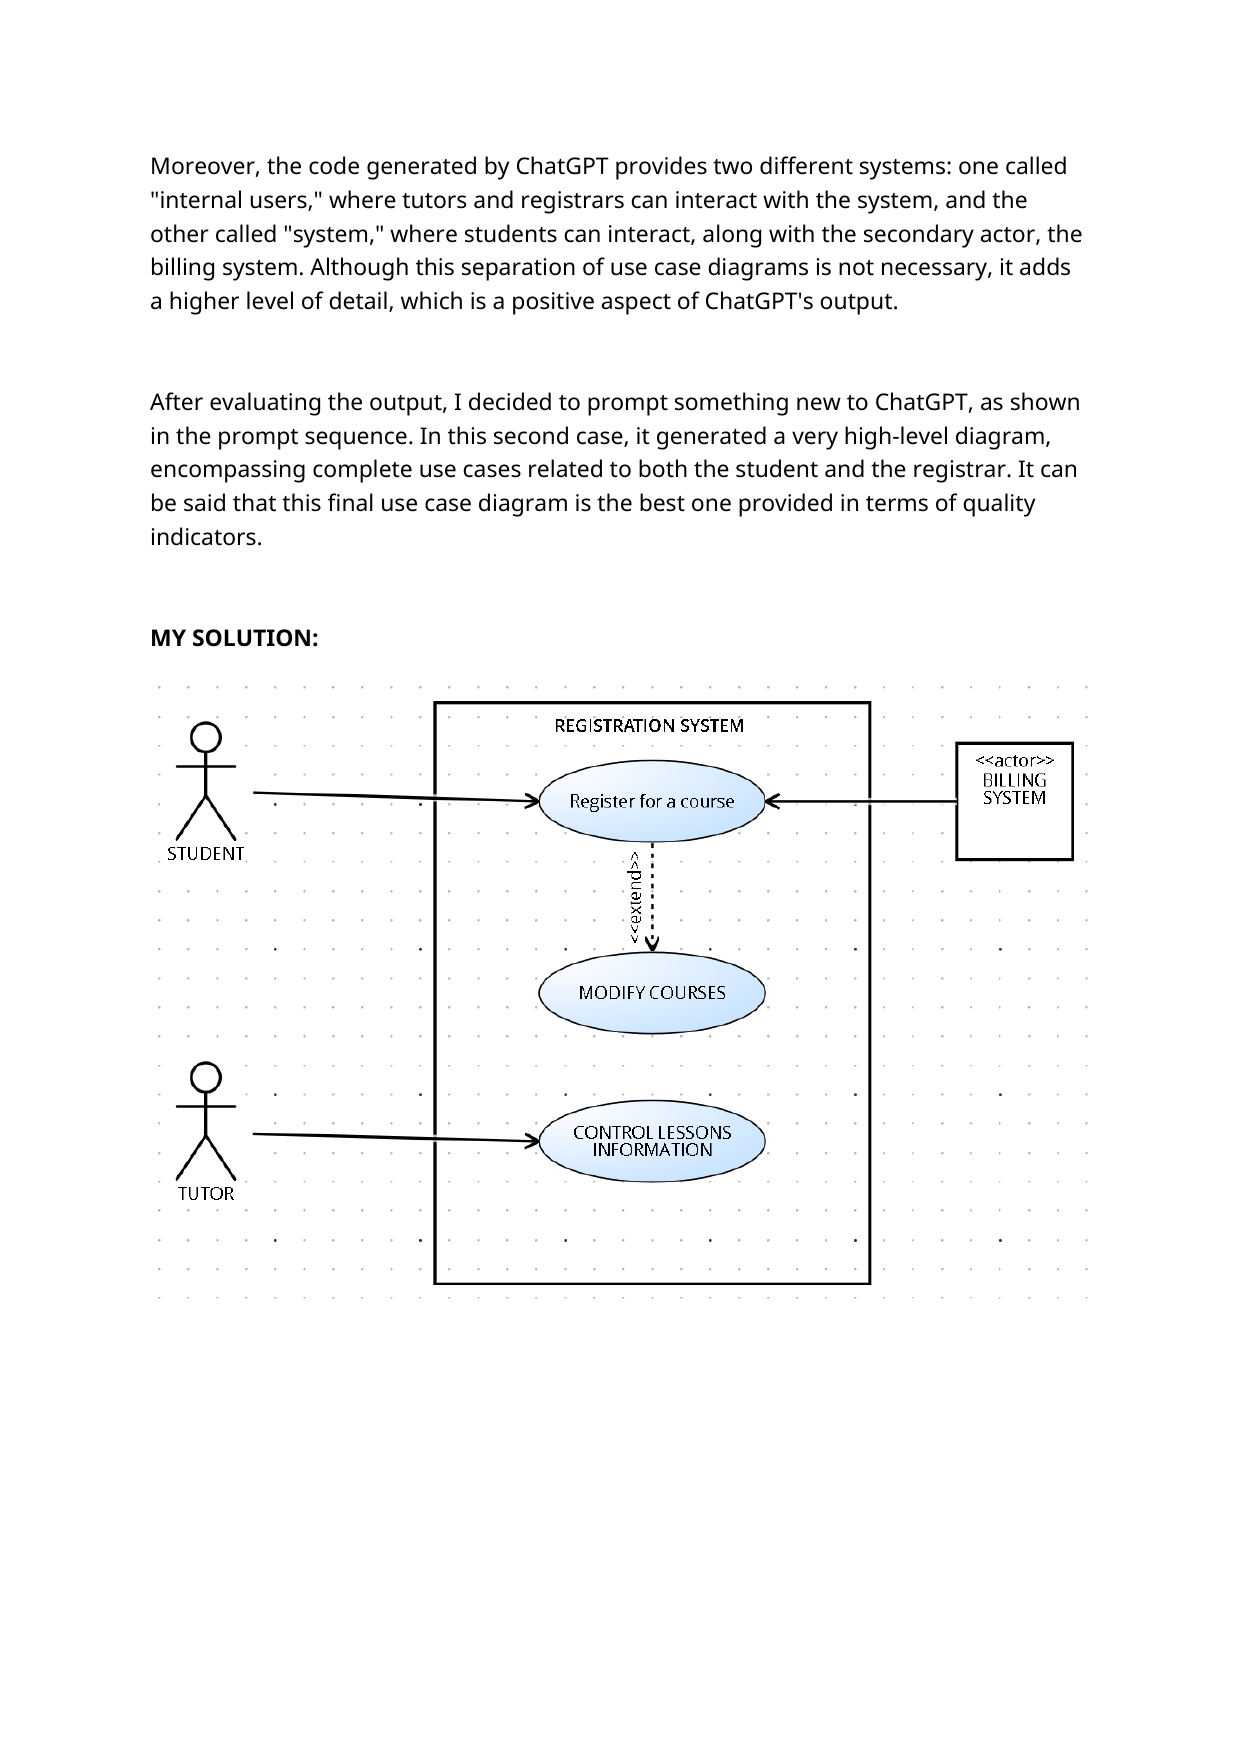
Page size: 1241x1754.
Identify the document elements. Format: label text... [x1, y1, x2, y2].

text After evaluating the output, I decided to prompt something new to ChatGPT, as shown in the prompt sequence. In this second case, it generated a very high-level diagram, encompassing complete use cases related to both the student and the registrar. It can be said that this final use case diagram is the best one provided in terms of quality indicators. [150, 386, 1090, 552]
text MY SOLUTION: [150, 622, 1090, 653]
text Moreover, the code generated by ChatGPT provides two different systems: one called "internal users," where tutors and registrars can interact with the system, and the other called "system," where students can interact, along with the secondary actor, the billing system. Although this separation of use case diagrams is not necessary, it adds a higher level of detail, which is a positive aspect of ChatGPT's output. [150, 150, 1090, 316]
picture [150, 672, 1092, 1311]
